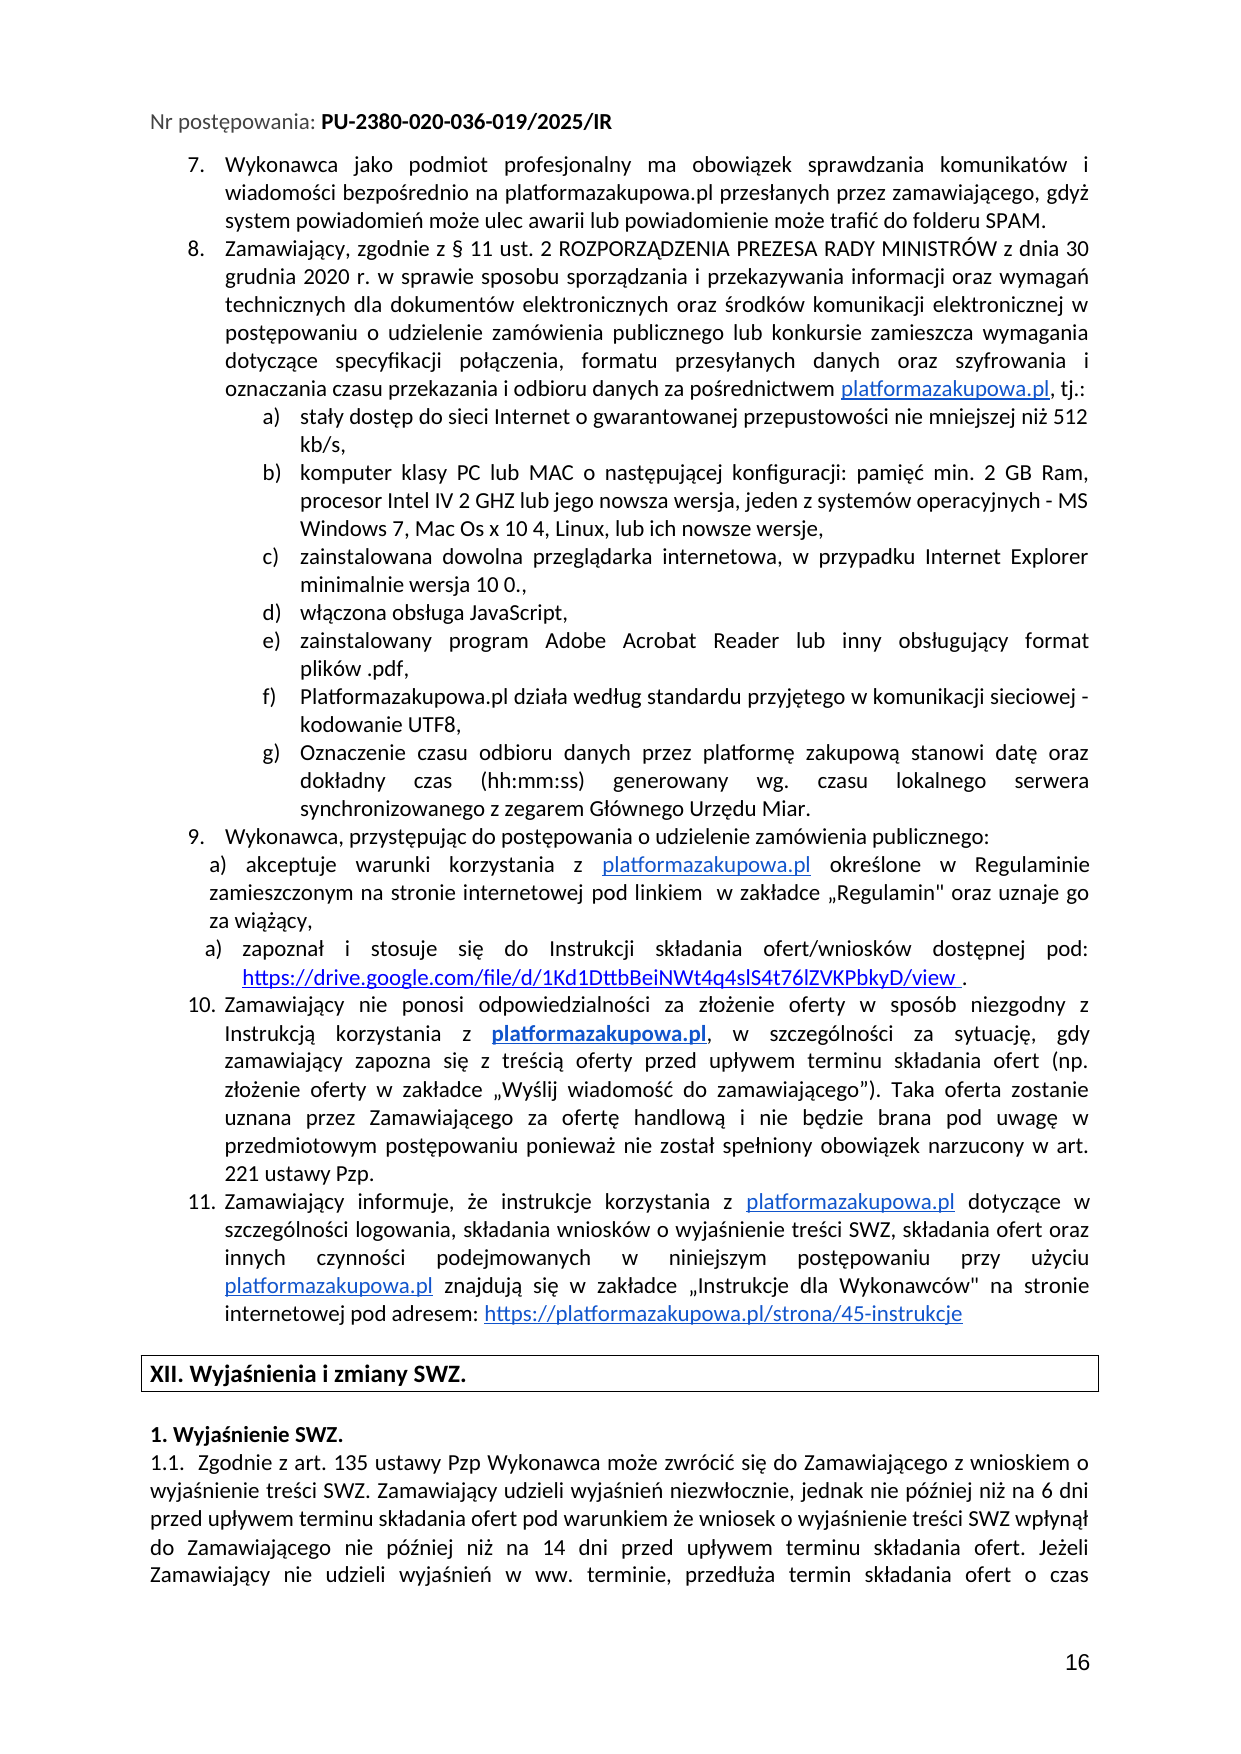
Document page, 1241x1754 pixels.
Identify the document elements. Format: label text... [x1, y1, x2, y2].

list Zamawiający nie ponosi odpowiedzialności za złożenie oferty w sposób niezgodny z Instrukcją korzystania z platformazakupowa.pl, w szczególności za sytuację, gdy zamawiający zapozna się z treścią oferty przed upływem terminu składania ofert (np. złożenie oferty w zakładce „Wyślij wiadomość do zamawiającego”). Taka oferta zostanie uznana przez Zamawiającego za ofertę handlową i nie będzie brana pod uwagę w przedmiotowym postępowaniu ponieważ nie został spełniony obowiązek narzucony w art. 221 ustawy Pzp. [187, 991, 1090, 1187]
list Zamawiający informuje, że instrukcje korzystania z platformazakupowa.pl dotyczące w szczególności logowania, składania wniosków o wyjaśnienie treści SWZ, składania ofert oraz innych czynności podejmowanych w niniejszym postępowaniu przy użyciu platformazakupowa.pl znajdują się w zakładce „Instrukcje dla Wykonawców" na stronie internetowej pod adresem: https://platformazakupowa.pl/strona/45-instrukcje [187, 1187, 1090, 1327]
list stały dostęp do sieci Internet o gwarantowanej przepustowości nie mniejszej niż 512 kb/s, [262, 402, 1090, 458]
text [150, 1448, 1090, 1589]
list komputer klasy PC lub MAC o następującej konfiguracji: pamięć min. 2 GB Ram, procesor Intel IV 2 GHZ lub jego nowsza wersja, jeden z systemów operacyjnych - MS Windows 7, Mac Os x 10 4, Linux, lub ich nowsze wersje, [262, 458, 1090, 542]
list Wykonawca, przystępując do postępowania o udzielenie zamówienia publicznego: [187, 822, 1090, 851]
text a) akceptuje warunki korzystania z platformazakupowa.pl określone w Regulaminie zamieszczonym na stronie internetowej pod linkiem w zakładce „Regulamin" oraz uznaje go za wiążący, [209, 851, 1090, 934]
list Oznaczenie czasu odbioru danych przez platformę zakupową stanowi datę oraz dokładny czas (hh:mm:ss) generowany wg. czasu lokalnego serwera synchronizowanego z zegarem Głównego Urzędu Miar. [262, 738, 1090, 822]
list zainstalowana dowolna przeglądarka internetowa, w przypadku Internet Explorer minimalnie wersja 10 0., [262, 542, 1090, 598]
list Platformazakupowa.pl działa według standardu przyjętego w komunikacji sieciowej - kodowanie UTF8, [262, 682, 1090, 738]
text XII. Wyjaśnienia i zmiany SWZ. [142, 1356, 1098, 1391]
list włączona obsługa JavaScript, [262, 598, 1090, 626]
list Wykonawca jako podmiot profesjonalny ma obowiązek sprawdzania komunikatów i wiadomości bezpośrednio na platformazakupowa.pl przesłanych przez zamawiającego, gdyż system powiadomień może ulec awarii lub powiadomienie może trafić do folderu SPAM. [187, 150, 1090, 234]
list Zamawiający, zgodnie z § 11 ust. 2 ROZPORZĄDZENIA PREZESA RADY MINISTRÓW z dnia 30 grudnia 2020 r. w sprawie sposobu sporządzania i przekazywania informacji oraz wymagań technicznych dla dokumentów elektronicznych oraz środków komunikacji elektronicznej w postępowaniu o udzielenie zamówienia publicznego lub konkursie zamieszcza wymagania dotyczące specyfikacji połączenia, formatu przesyłanych danych oraz szyfrowania i oznaczania czasu przekazania i odbioru danych za pośrednictwem platformazakupowa.pl, tj.: [187, 234, 1090, 402]
list zainstalowany program Adobe Acrobat Reader lub inny obsługujący format plików .pdf, [262, 626, 1090, 682]
text 1. Wyjaśnienie SWZ. [150, 1421, 1090, 1448]
list zapoznał i stosuje się do Instrukcji składania ofert/wniosków dostępnej pod: https://drive.google.com/file/d/1Kd1DttbBeiNWt4q4slS4t76lZVKPbkyD/view . [204, 934, 1090, 991]
